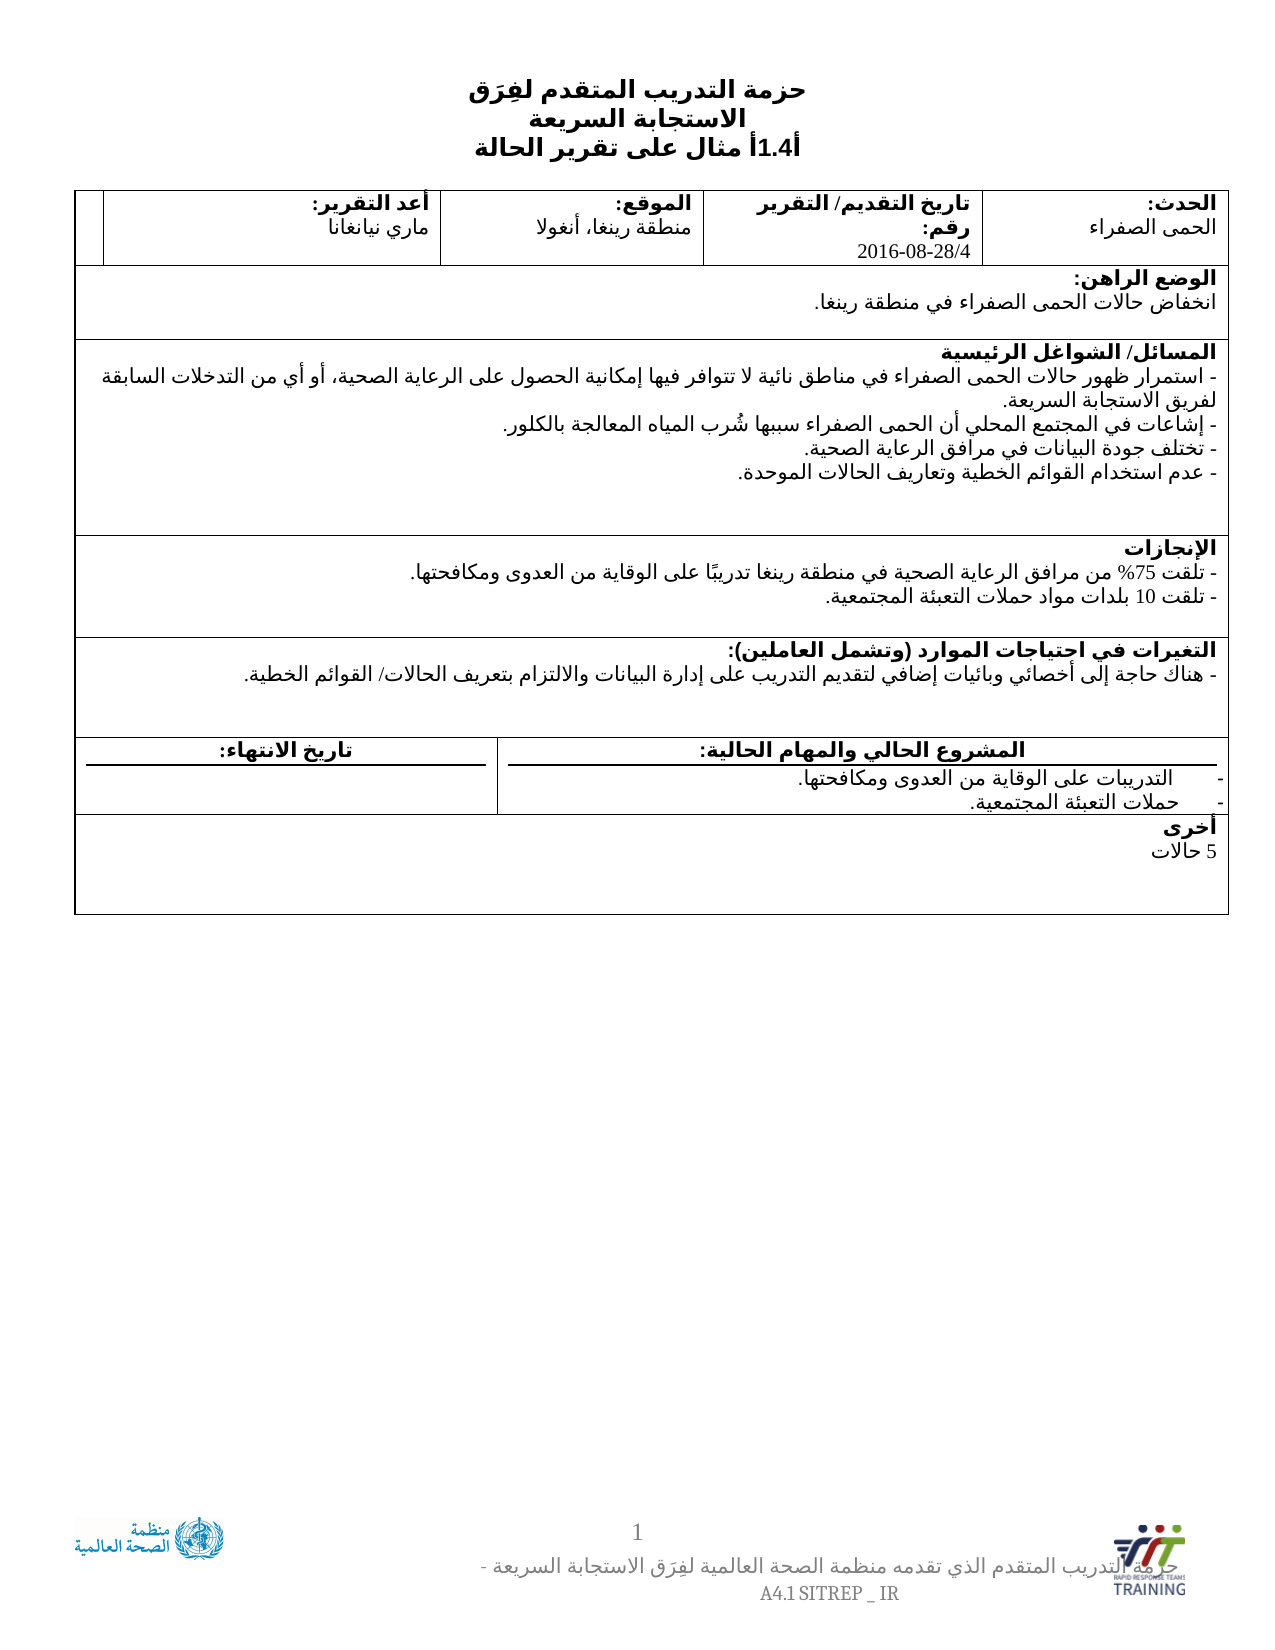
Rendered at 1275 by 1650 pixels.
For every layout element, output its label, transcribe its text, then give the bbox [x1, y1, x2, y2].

table_cell أخرى 5 حالات [76, 815, 1228, 913]
table_cell تاريخ الانتهاء‬: [76, 738, 497, 813]
table_header أعد التقرير: ماري نيانغانا [104, 191, 440, 264]
table_cell التغيرات في احتياجات الموارد (وتشمل العاملين): - هناك حاجة إلى أخصائي وبائيات إضافي لتقديم التدريب على إدارة البيانات والالتزام بتعريف الحالات/ القوائم الخطية. [76, 638, 1228, 737]
table_cell الإنجازات - تلقت 75% من مرافق الرعاية الصحية في منطقة رينغا تدريبًا على الوقاية من العدوى ومكافحتها. - تلقت 10 بلدات مواد حملات التعبئة المجتمعية. [76, 536, 1228, 637]
table_cell المسائل/ الشواغل الرئيسية - استمرار ظهور حالات الحمى الصفراء في مناطق نائية لا تتوافر فيها إمكانية الحصول على الرعاية الصحية، أو أي من التدخلات السابقة لفريق الاستجابة السريعة. - إشاعات في المجتمع المحلي أن الحمى الصفراء سببها شُرب المياه المعالجة بالكلور. - تختلف جودة البيانات في مرافق الرعاية الصحية. - عدم استخدام القوائم الخطية وتعاريف الحالات الموحدة. [76, 340, 1228, 535]
table_header الموقع: منطقة رينغا، أنغولا [441, 191, 703, 264]
table_cell المشروع الحالي والمهام الحالية: التدريبات على الوقاية من العدوى ومكافحتها. حملات التعبئة المجتمعية. [498, 738, 1228, 813]
table_header الحدث: الحمى الصفراء [983, 191, 1228, 264]
table_cell الوضع الراهن: انخفاض حالات الحمى الصفراء في منطقة رينغا. [76, 266, 1228, 339]
table_header [76, 191, 103, 264]
table_header تاريخ التقديم/ التقرير رقم: 2016-08-28/4 [704, 191, 982, 264]
